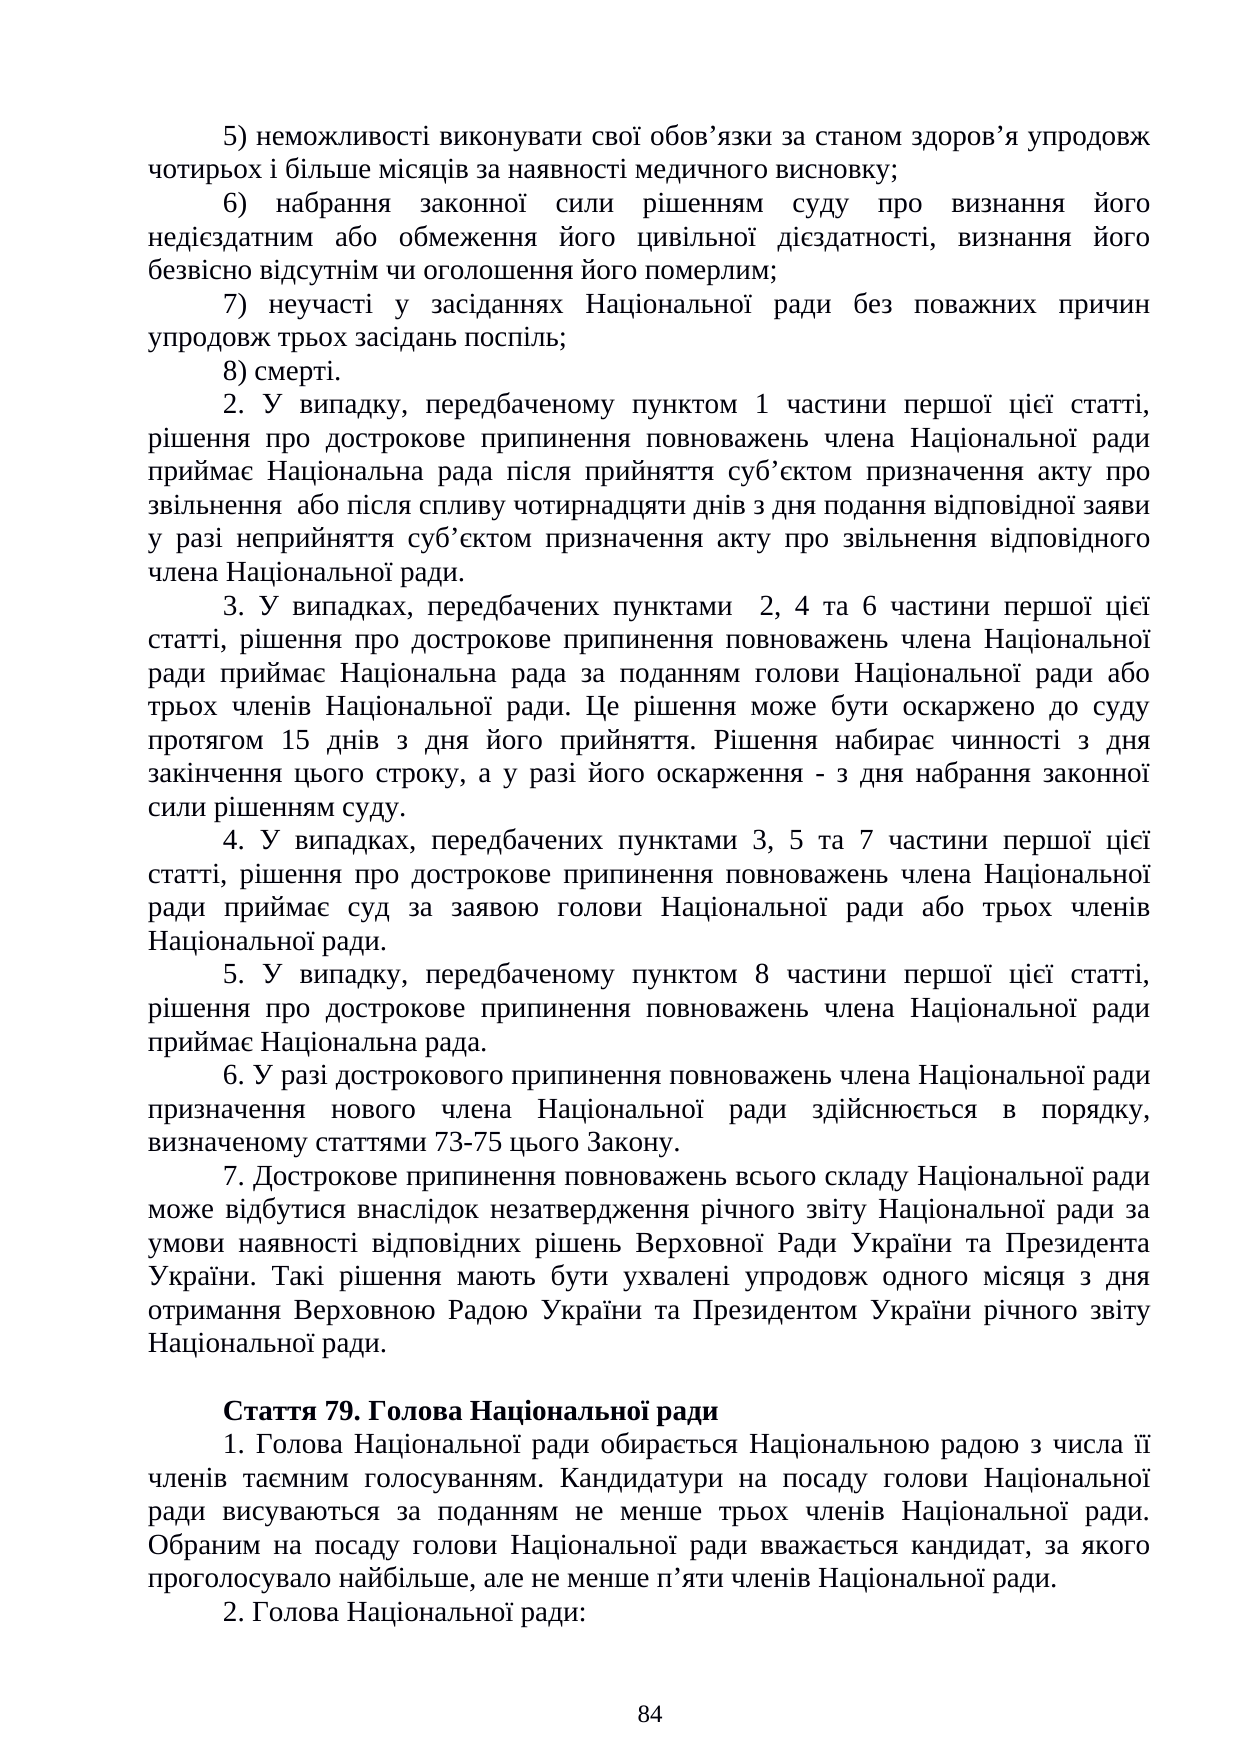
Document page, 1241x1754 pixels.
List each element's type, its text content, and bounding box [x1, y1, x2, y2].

text 3. У випадках, передбачених пунктами 2, 4 та 6 частини першої цієї статті, рішення про дострокове припинення повноважень члена Національної ради приймає Національна рада за поданням голови Національної ради або трьох членів Національної ради. Це рішення може бути оскаржено до суду протягом 15 днів з дня його прийняття. Рішення набирає чинності з дня закінчення цього строку, а у разі його оскарження - з дня набрання законної сили рішенням суду. [148, 588, 1152, 822]
text 2. Голова Національної ради: [148, 1594, 1152, 1627]
subtitle Стаття 79. Голова Національної ради [148, 1393, 1152, 1426]
text 1. Голова Національної ради обирається Національною радою з числа її членів таємним голосуванням. Кандидатури на посаду голови Національної ради висуваються за поданням не менше трьох членів Національної ради. Обраним на посаду голови Національної ради вважається кандидат, за якого проголосувало найбільше, але не менше п’яти членів Національної ради. [148, 1426, 1152, 1594]
text 5. У випадку, передбаченому пунктом 8 частини першої цієї статті, рішення про дострокове припинення повноважень члена Національної ради приймає Національна рада. [148, 957, 1152, 1057]
text 6. У разі дострокового припинення повноважень члена Національної ради призначення нового члена Національної ради здійснюється в порядку, визначеному статтями 73-75 цього Закону. [148, 1057, 1152, 1158]
text 8) смерті. [148, 353, 1152, 386]
text 7) неучасті у засіданнях Національної ради без поважних причин упродовж трьох засідань поспіль; [148, 286, 1152, 353]
text 4. У випадках, передбачених пунктами 3, 5 та 7 частини першої цієї статті, рішення про дострокове припинення повноважень члена Національної ради приймає суд за заявою голови Національної ради або трьох членів Національної ради. [148, 822, 1152, 957]
text 2. У випадку, передбаченому пунктом 1 частини першої цієї статті, рішення про дострокове припинення повноважень члена Національної ради приймає Національна рада після прийняття суб’єктом призначення акту про звільнення або після спливу чотирнадцяти днів з дня подання відповідної заяви у разі неприйняття суб’єктом призначення акту про звільнення відповідного члена Національної ради. [148, 386, 1152, 588]
text 7. Дострокове припинення повноважень всього складу Національної ради може відбутися внаслідок незатвердження річного звіту Національної ради за умови наявності відповідних рішень Верховної Ради України та Президента України. Такі рішення мають бути ухвалені упродовж одного місяця з дня отримання Верховною Радою України та Президентом України річного звіту Національної ради. [148, 1158, 1152, 1359]
text 5) неможливості виконувати свої обов’язки за станом здоров’я упродовж чотирьох і більше місяців за наявності медичного висновку; [148, 118, 1152, 185]
text 6) набрання законної сили рішенням суду про визнання його недієздатним або обмеження його цивільної дієздатності, визнання його безвісно відсутнім чи оголошення його померлим; [148, 185, 1152, 286]
